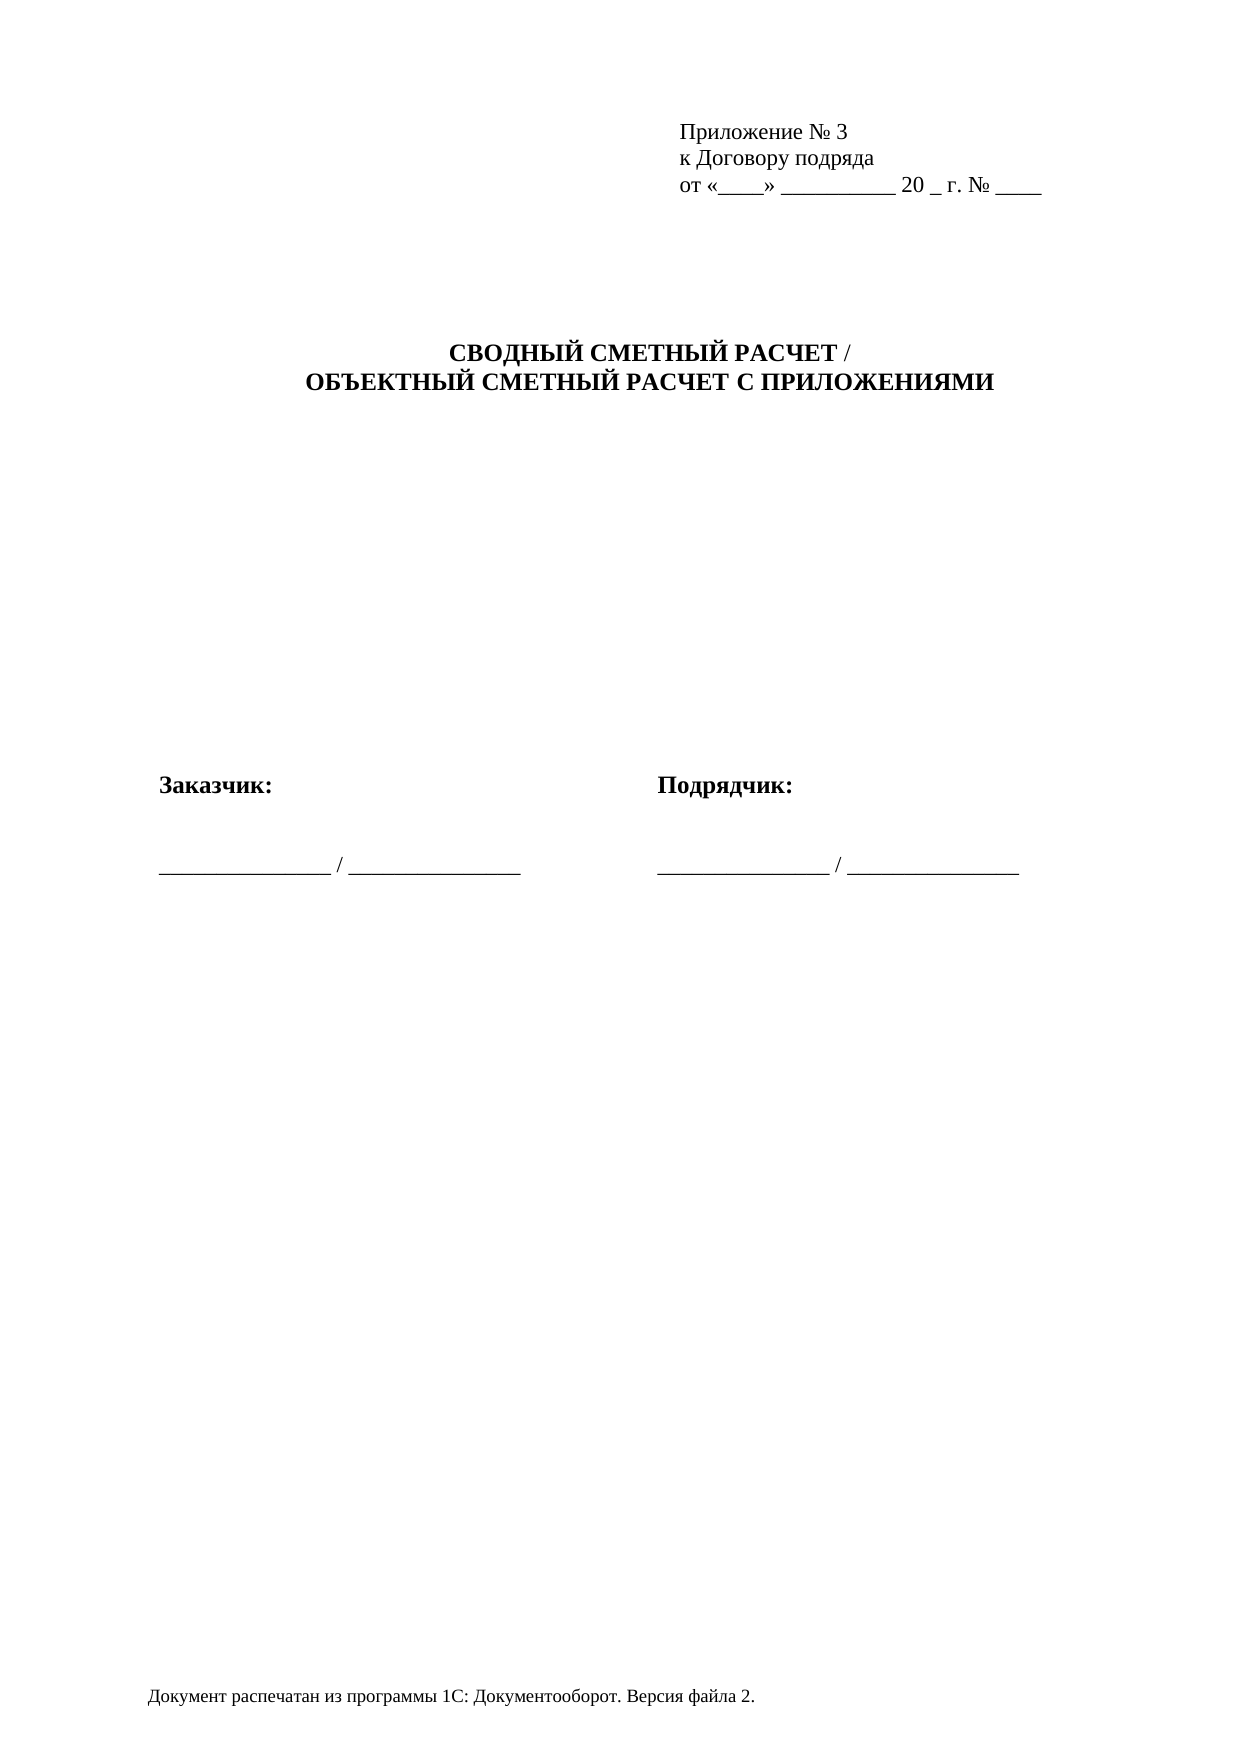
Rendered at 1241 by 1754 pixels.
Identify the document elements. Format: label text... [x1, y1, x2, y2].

table_cell _______________ / _______________ [148, 799, 646, 904]
text к Договору подряда [679, 144, 1152, 171]
table_header Заказчик: [148, 770, 646, 798]
text СВОДНЫЙ СМЕТНЫЙ РАСЧЕТ / [148, 338, 1152, 367]
text ОБЪЕКТНЫЙ СМЕТНЫЙ РАСЧЕТ С ПРИЛОЖЕНИЯМИ [148, 367, 1152, 396]
table_cell _______________ / _______________ [646, 799, 1145, 904]
text Приложение № 3 [679, 118, 1152, 144]
table_header Подрядчик: [646, 770, 1145, 798]
text от «____» __________ 20 _ г. № ____ [679, 171, 1152, 197]
